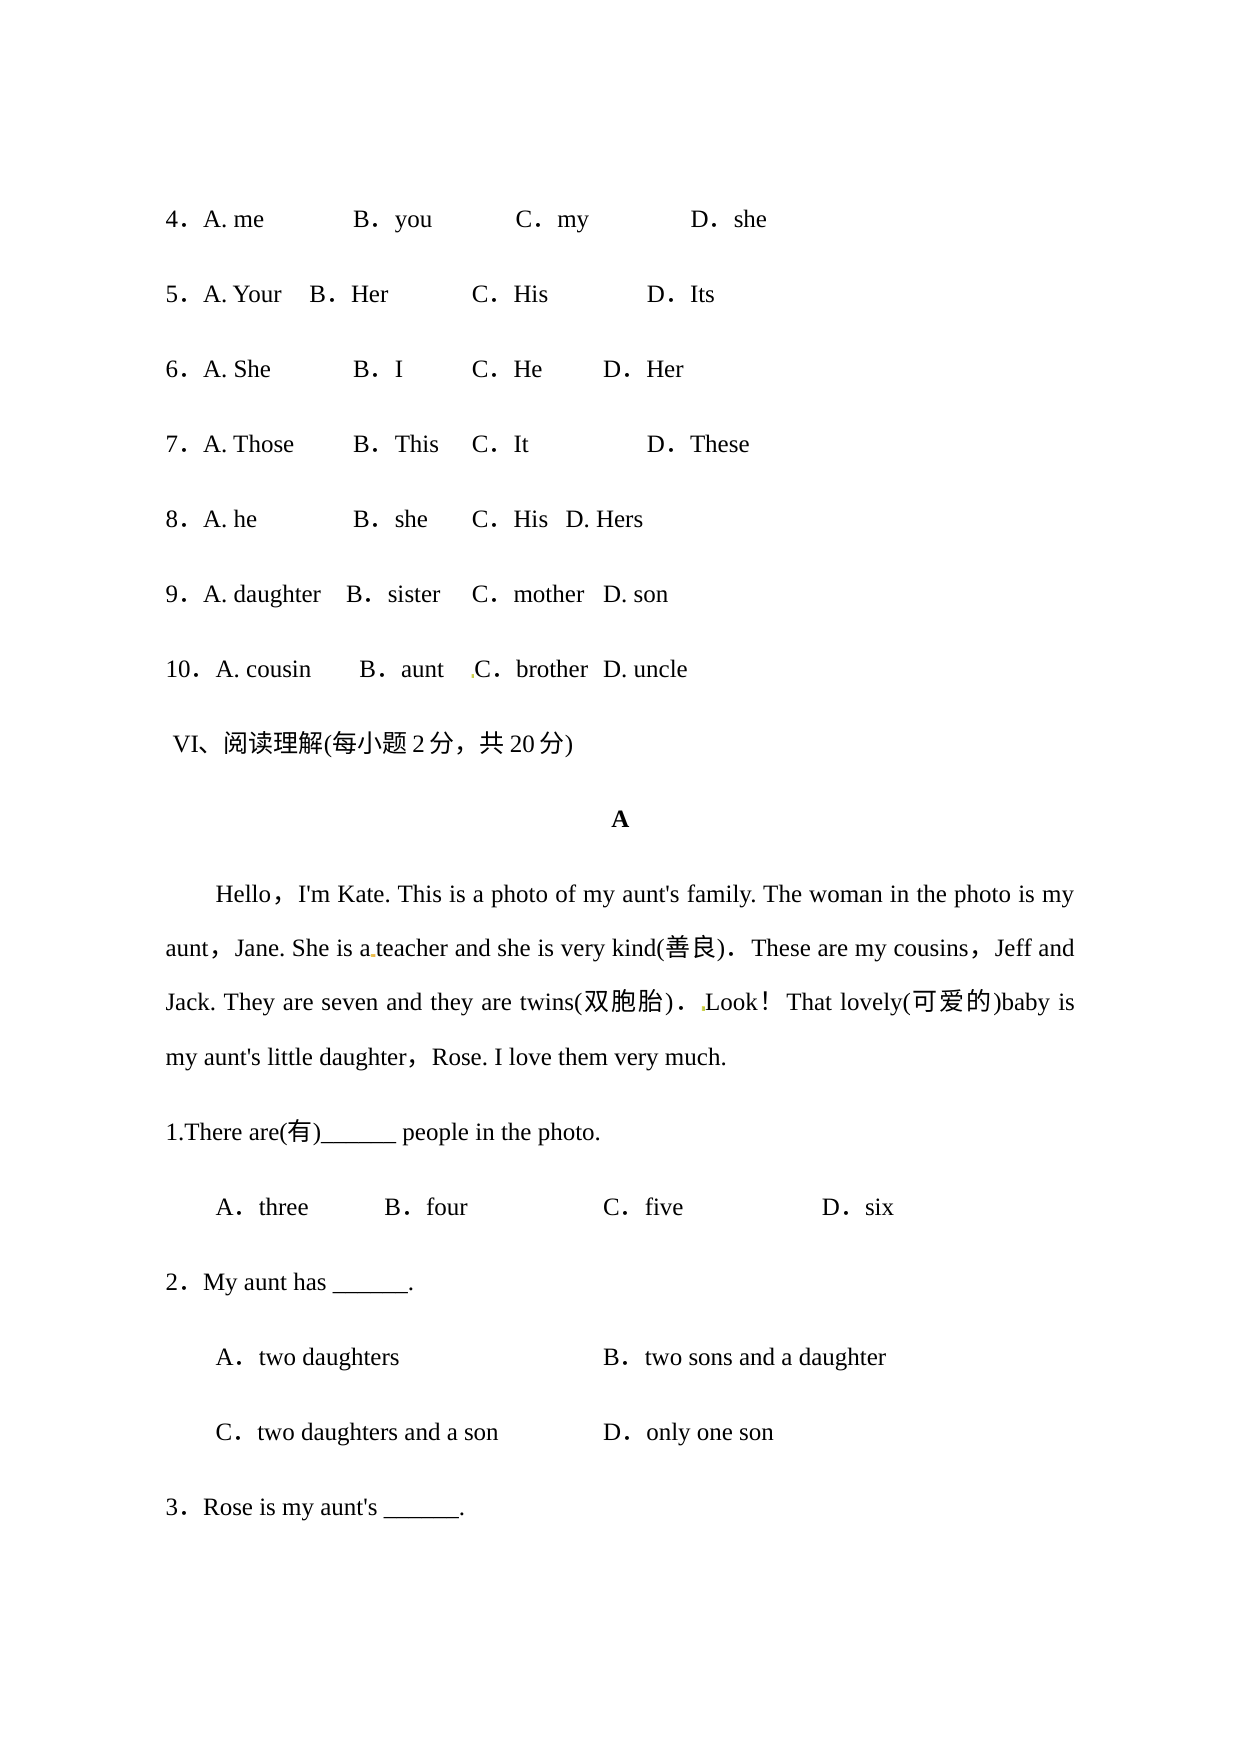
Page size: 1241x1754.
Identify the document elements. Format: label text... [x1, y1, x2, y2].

text A．three B．four C．five D．six [165, 1172, 1075, 1226]
text 4．A. me B．you C．my D．she [165, 184, 1075, 238]
text 3．Rose is my aunt's ______. [165, 1472, 1075, 1526]
text Hello，I'm Kate. This is a photo of my aunt's family. The woman in the photo is my aunt，Jane. She is ateacher and she is very kind(善良)．These are my cousins，Jeff and Jack. They are seven and they are twins(双胞胎)．Look！That lovely(可爱的)baby is my aunt's little daughter，Rose. I love them very much.[来源:www.shulihua.net] [165, 859, 1075, 1076]
text 9．A. daughter B．sister C．mother D. son [165, 559, 1075, 613]
text A [165, 784, 1075, 838]
text 7．A. Those B．This C．It D．These [165, 409, 1075, 463]
text 2．My aunt has ______. [165, 1247, 1075, 1301]
text lVI、阅读理解(每小题2分，共20分) [165, 709, 1075, 763]
text 1.There are(有)______ people in the photo. [165, 1097, 1075, 1151]
text C．two daughters and a son D．only one son [165, 1397, 1075, 1451]
text 5．A. Your B．Her C．His D．Its [165, 259, 1075, 313]
text 10．A. cousin B．aunt C．brother D. uncle[来源:www.sh [165, 634, 1075, 688]
text 8．A. he B．she C．His D. Hers [165, 484, 1075, 538]
text A．two daughters B．two sons and a daughter [165, 1322, 1075, 1376]
text 6．A. She B．I C．He D．Her [165, 334, 1075, 388]
